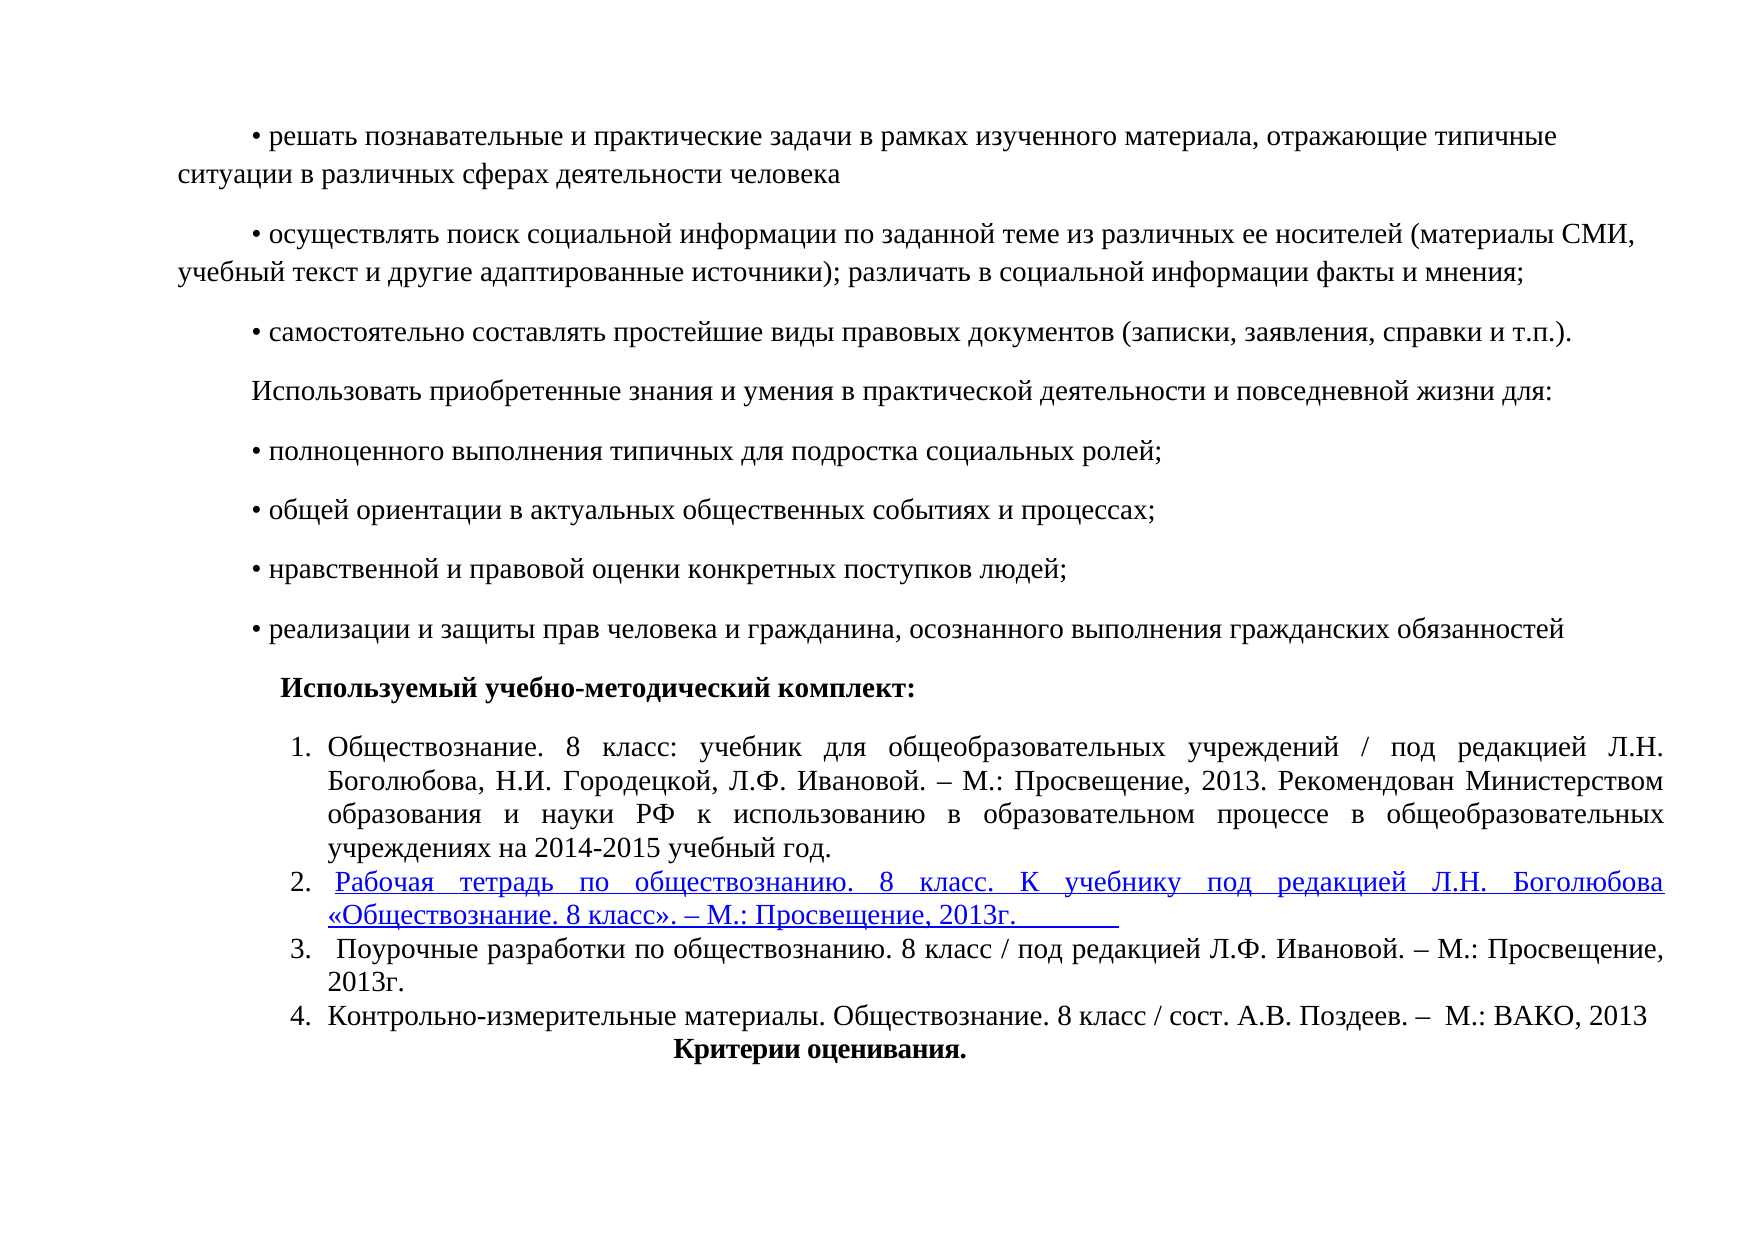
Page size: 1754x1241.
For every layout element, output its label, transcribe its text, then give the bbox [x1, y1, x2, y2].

text • реализации и защиты прав человека и гражданина, осознанного выполнения гражданских обязанностей [177, 611, 1665, 644]
text • нравственной и правовой оценки конкретных поступков людей; [177, 551, 1665, 585]
list Обществознание. 8 класс: учебник для общеобразовательных учреждений / под редакцией Л.Н. Боголюбова, Н.И. Городецкой, Л.Ф. Ивановой. – М.: Просвещение, 2013. Рекомендован Министерством образования и науки РФ к использованию в образовательном процессе в общеобразовательных учреждениях на 2014-2015 учебный год. [290, 729, 1665, 864]
list Рабочая тетрадь по обществознанию. 8 класс. К учебнику под редакцией Л.Н. Боголюбова «Обществознание. 8 класс». – М.: Просвещение, 2013г. [290, 864, 1665, 931]
list Контрольно-измерительные материалы. Обществознание. 8 класс / сост. А.В. Поздеев. – М.: ВАКО, 2013 [290, 998, 1665, 1031]
text • полноценного выполнения типичных для подростка социальных ролей; [177, 433, 1665, 466]
text • самостоятельно составлять простейшие виды правовых документов (записки, заявления, справки и т.п.). [177, 314, 1665, 347]
text Использовать приобретенные знания и умения в практической деятельности и повседневной жизни для: [177, 373, 1665, 407]
list Поурочные разработки по обществознанию. 8 класс / под редакцией Л.Ф. Ивановой. – М.: Просвещение, 2013г. [290, 931, 1665, 998]
text • осуществлять поиск социальной информации по заданной теме из различных ее носителей (материалы СМИ, учебный текст и другие адаптированные источники); различать в социальной информации факты и мнения; [177, 216, 1665, 288]
text Используемый учебно-методический комплект: [177, 670, 1665, 704]
text • решать познавательные и практические задачи в рамках изученного материала, отражающие типичные ситуации в различных сферах деятельности человека [177, 118, 1665, 190]
text Критерии оценивания. [177, 1031, 1665, 1065]
text • общей ориентации в актуальных общественных событиях и процессах; [177, 492, 1665, 526]
